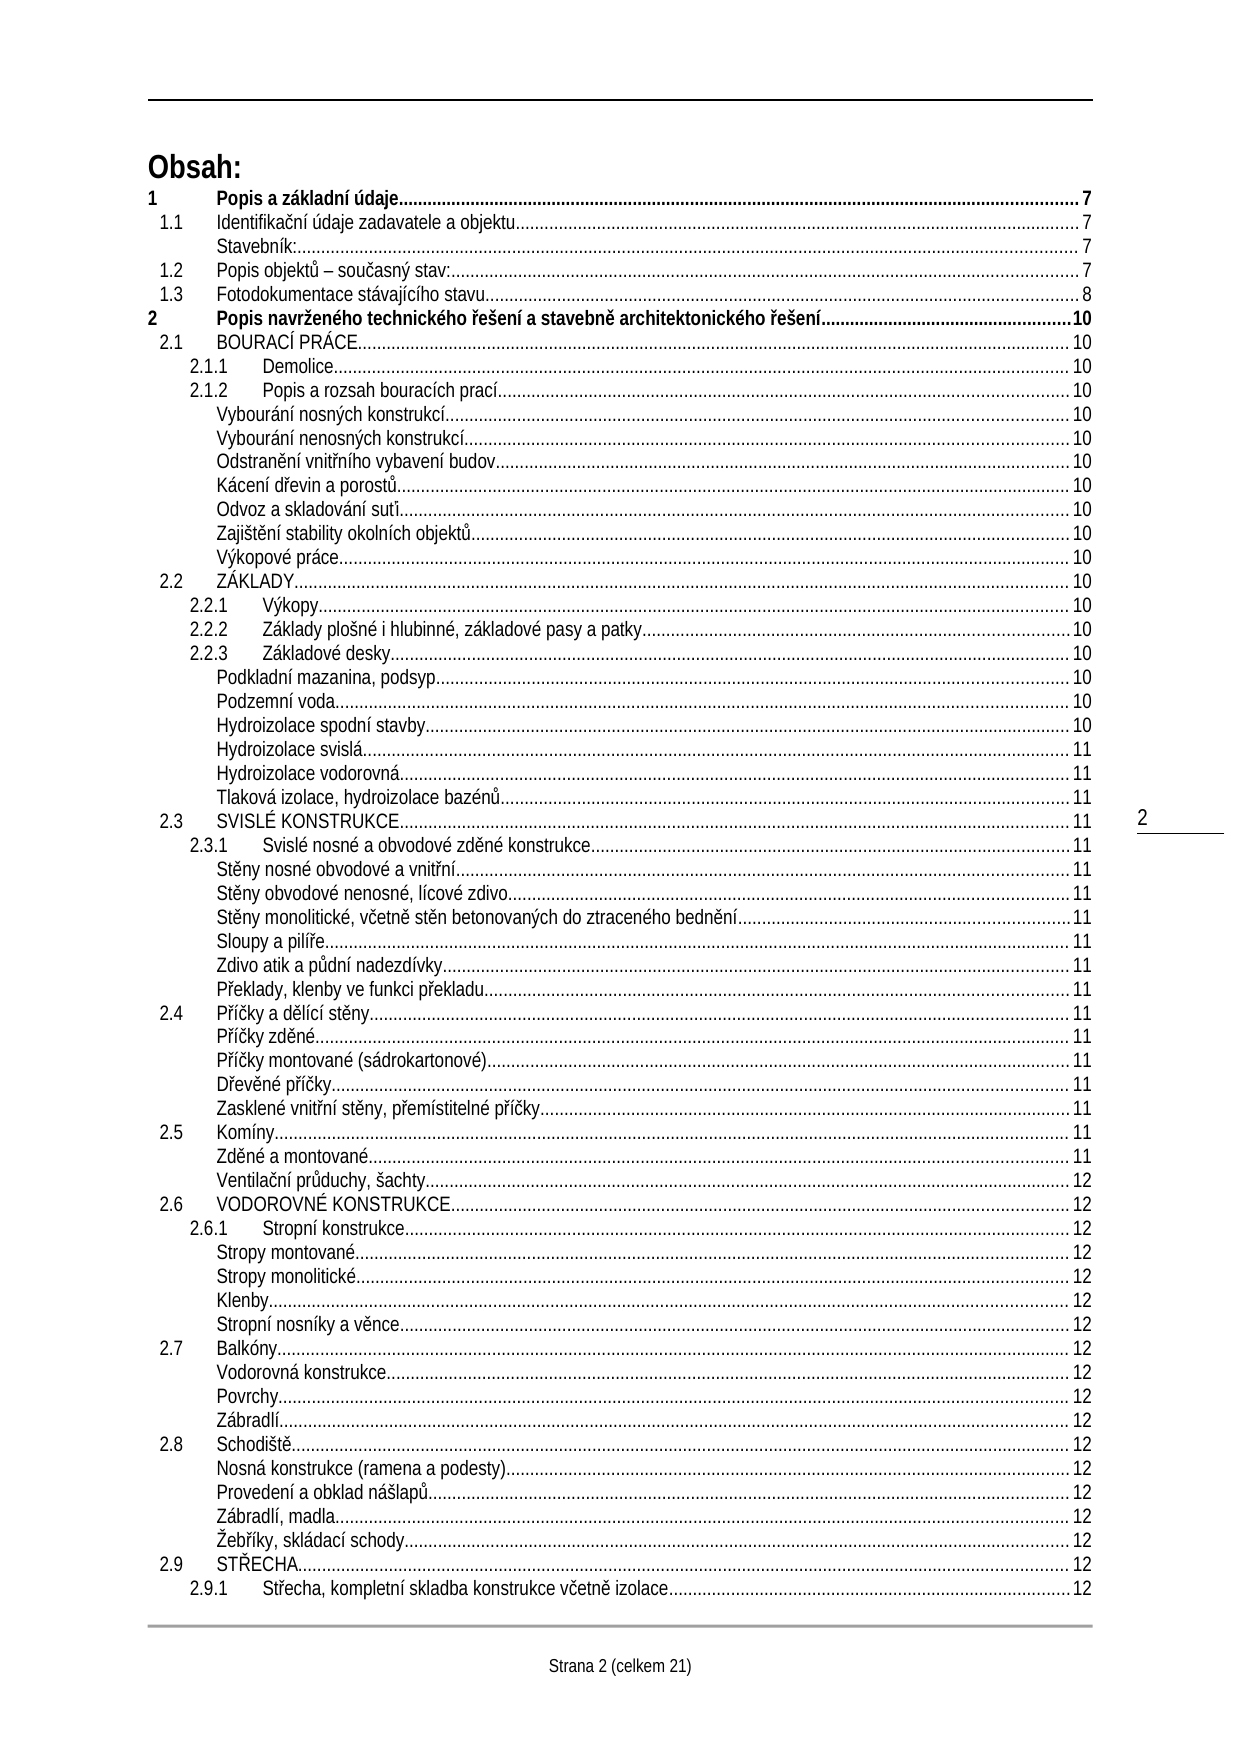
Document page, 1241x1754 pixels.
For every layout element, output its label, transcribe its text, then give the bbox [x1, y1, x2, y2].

text 2.1.1 Demolice 10 [189, 353, 1093, 377]
text 2.2 ZÁKLADY 10 [159, 569, 1093, 593]
text Povrchy 12 [216, 1384, 1093, 1408]
text 2.2.3 Základové desky 10 [189, 641, 1093, 665]
text Klenby 12 [216, 1288, 1093, 1312]
text 2.1 BOURACÍ PRÁCE 10 [159, 329, 1093, 353]
text Hydroizolace vodorovná 11 [216, 761, 1093, 785]
text 2.4 Příčky a dělící stěny 11 [159, 1000, 1093, 1024]
text Provedení a obklad nášlapů 12 [216, 1479, 1093, 1503]
text Zdivo atik a půdní nadezdívky 11 [216, 952, 1093, 976]
text 1 Popis a základní údaje 7 [148, 186, 1093, 210]
text Příčky zděné 11 [216, 1024, 1093, 1048]
text Hydroizolace spodní stavby 10 [216, 713, 1093, 737]
text Sloupy a pilíře 11 [216, 928, 1093, 952]
text Stěny monolitické, včetně stěn betonovaných do ztraceného bednění 11 [216, 904, 1093, 928]
text Podzemní voda 10 [216, 689, 1093, 713]
text Kácení dřevin a porostů 10 [216, 473, 1093, 497]
text 2.9.1 Střecha, kompletní skladba konstrukce včetně izolace 12 [189, 1575, 1093, 1599]
text 2.7 Balkóny 12 [159, 1336, 1093, 1360]
text Ventilační průduchy, šachty 12 [216, 1168, 1093, 1192]
text 2.3.1 Svislé nosné a obvodové zděné konstrukce 11 [189, 833, 1093, 857]
text Podkladní mazanina, podsyp. 10 [216, 665, 1093, 689]
text Příčky montované (sádrokartonové) 11 [216, 1048, 1093, 1072]
text Žebříky, skládací schody 12 [216, 1527, 1093, 1551]
text Nosná konstrukce (ramena a podesty) 12 [216, 1456, 1093, 1479]
text 2.8 Schodiště 12 [159, 1432, 1093, 1456]
text Zajištění stability okolních objektů 10 [216, 521, 1093, 545]
text 1.3 Fotodokumentace stávajícího stavu 8 [159, 282, 1093, 306]
text Vodorovná konstrukce 12 [216, 1360, 1093, 1384]
text 2.2.2 Základy plošné i hlubinné, základové pasy a patky 10 [189, 617, 1093, 641]
text Tlaková izolace, hydroizolace bazénů. 11 [216, 785, 1093, 809]
text Zděné a montované 11 [216, 1144, 1093, 1168]
text Zasklené vnitřní stěny, přemístitelné příčky 11 [216, 1096, 1093, 1120]
text Zábradlí 12 [216, 1408, 1093, 1432]
text 2.9 STŘECHA 12 [159, 1551, 1093, 1575]
text 1.2 Popis objektů – současný stav: 7 [159, 258, 1093, 282]
text Dřevěné příčky 11 [216, 1072, 1093, 1096]
text Vybourání nosných konstrukcí 10 [216, 401, 1093, 425]
text Výkopové práce 10 [216, 545, 1093, 569]
text Odvoz a skladování suťi 10 [216, 497, 1093, 521]
text 2.3 SVISLÉ KONSTRUKCE 11 [159, 809, 1093, 833]
text Stropy montované 12 [216, 1240, 1093, 1264]
text Stěny nosné obvodové a vnitřní 11 [216, 857, 1093, 881]
text Odstranění vnitřního vybavení budov 10 [216, 449, 1093, 473]
text 2.5 Komíny 11 [159, 1120, 1093, 1144]
text Stěny obvodové nenosné, lícové zdivo 11 [216, 881, 1093, 904]
title Obsah: [148, 148, 1093, 186]
text 2.6.1 Stropní konstrukce 12 [189, 1216, 1093, 1240]
text Stropy monolitické 12 [216, 1264, 1093, 1288]
text Hydroizolace svislá 11 [216, 737, 1093, 761]
text 2.1.2 Popis a rozsah bouracích prací 10 [189, 377, 1093, 401]
text 2 Popis navrženého technického řešení a stavebně architektonického řešení 10 [148, 306, 1093, 329]
text 2.2.1 Výkopy 10 [189, 593, 1093, 617]
text Zábradlí, madla 12 [216, 1503, 1093, 1527]
text Stropní nosníky a věnce 12 [216, 1312, 1093, 1336]
text Vybourání nenosných konstrukcí 10 [216, 425, 1093, 449]
text Stavebník: 7 [216, 234, 1093, 258]
text 1.1 Identifikační údaje zadavatele a objektu 7 [159, 210, 1093, 234]
text 2.6 VODOROVNÉ KONSTRUKCE 12 [159, 1192, 1093, 1216]
text Překlady, klenby ve funkci překladu 11 [216, 976, 1093, 1000]
